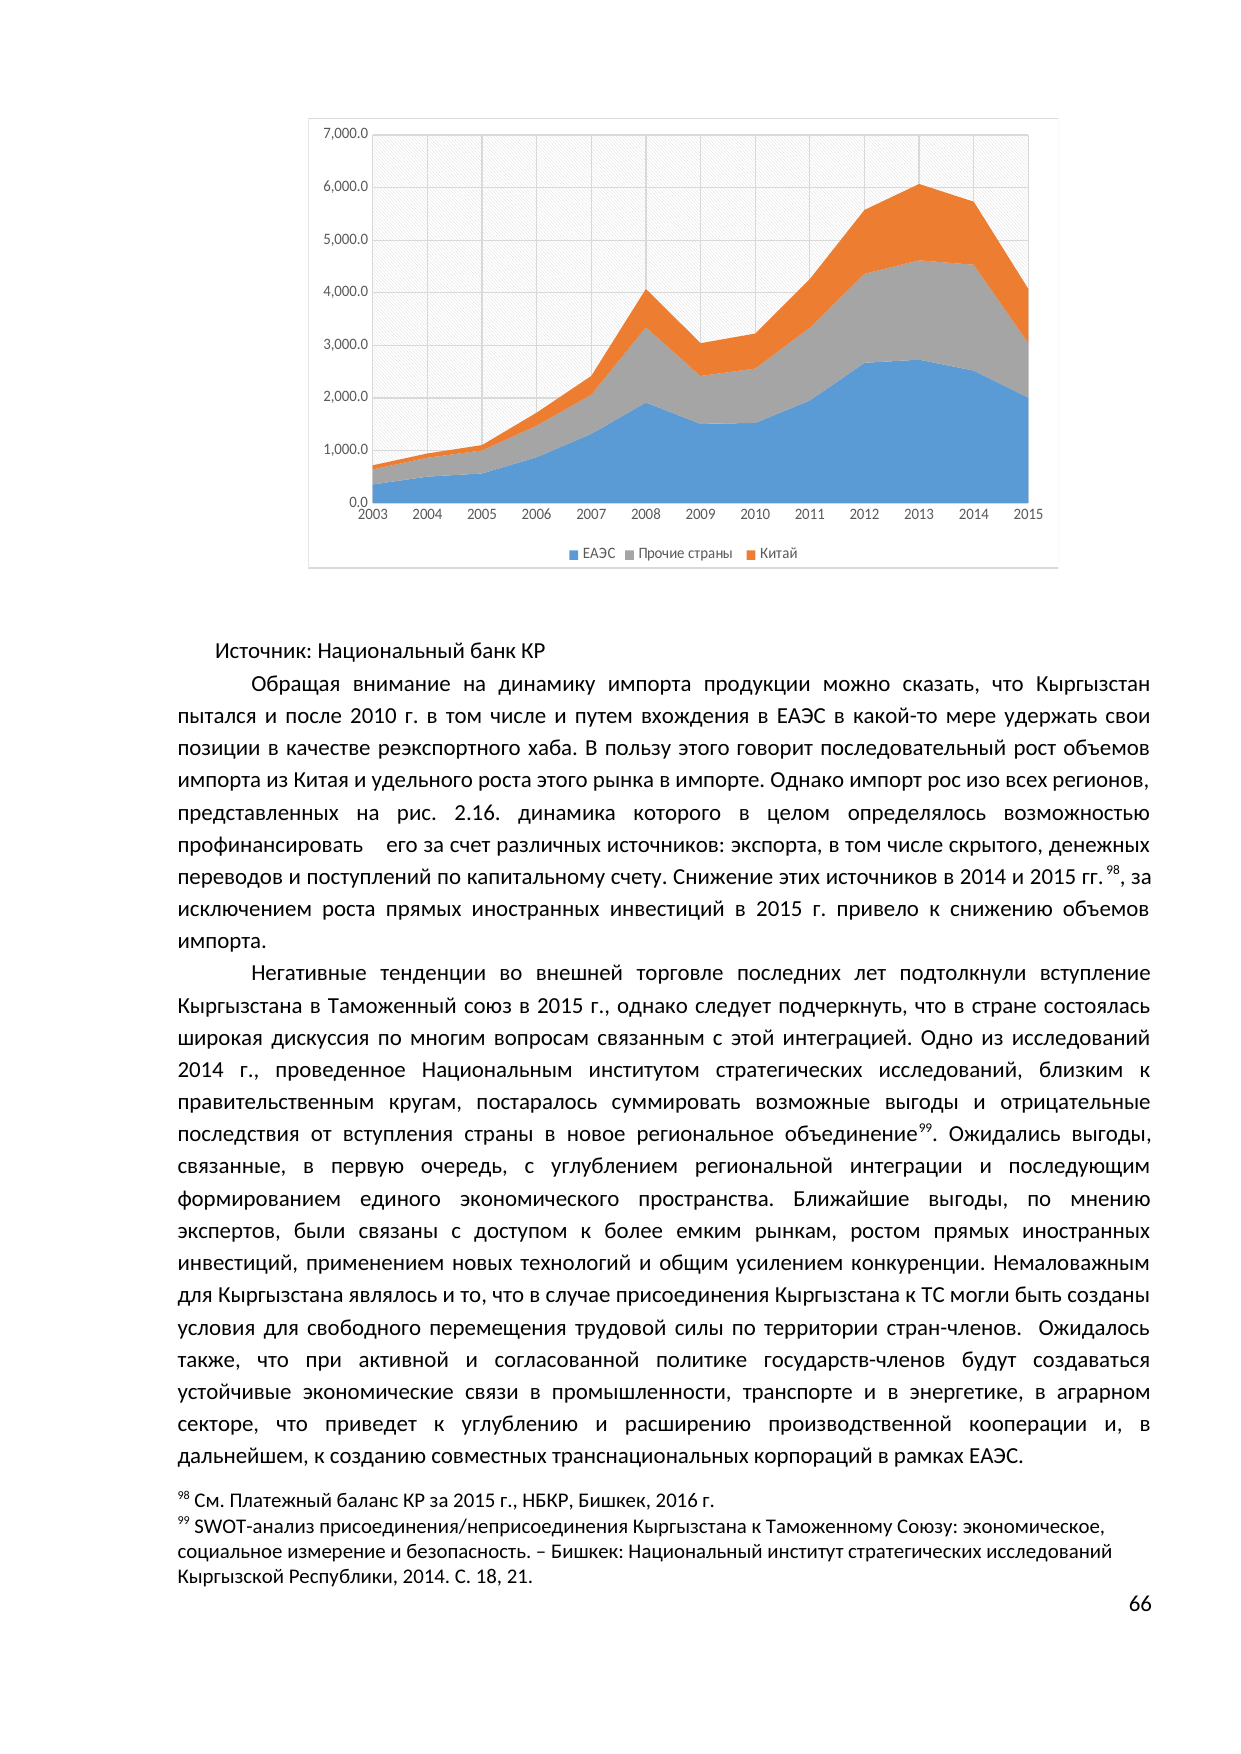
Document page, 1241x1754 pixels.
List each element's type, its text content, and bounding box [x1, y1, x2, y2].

text Обращая внимание на динамику импорта продукции можно сказать, что Кыргызстан пытался и после 2010 г. в том числе и путем вхождения в ЕАЭС в какой-то мере удержать свои позиции в качестве реэкспортного хаба. В пользу этого говорит последовательный рост объемов импорта из Китая и удельного роста этого рынка в импорте. Однако импорт рос изо всех регионов, представленных на рис. 2.16. динамика которого в целом определялось возможностью профинансировать его за счет различных источников: экспорта, в том числе скрытого, денежных переводов и поступлений по капитальному счету. Снижение этих источников в 2014 и 2015 гг., за исключением роста прямых иностранных инвестиций в 2015 г. привело к снижению объемов импорта. [177, 669, 1152, 954]
text Негативные тенденции во внешней торговле последних лет подтолкнули вступление Кыргызстана в Таможенный союз в 2015 г., однако следует подчеркнуть, что в стране состоялась широкая дискуссия по многим вопросам связанным с этой интеграцией. Одно из исследований 2014 г., проведенное Национальным институтом стратегических исследований, близким к правительственным кругам, постаралось суммировать возможные выгоды и отрицательные последствия от вступления страны в новое региональное объединение. Ожидались выгоды, связанные, в первую очередь, с углублением региональной интеграции и последующим формированием единого экономического пространства. Ближайшие выгоды, по мнению экспертов, были связаны с доступом к более емким рынкам, ростом прямых иностранных инвестиций, применением новых технологий и общим усилением конкуренции. Немаловажным для Кыргызстана являлось и то, что в случае присоединения Кыргызстана к ТС могли быть созданы условия для свободного перемещения трудовой силы по территории стран-членов. Ожидалось также, что при активной и согласованной политике государств-членов будут создаваться устойчивые экономические связи в промышленности, транспорте и в энергетике, в аграрном секторе, что приведет к углублению и расширению производственной кооперации и, в дальнейшем, к созданию совместных транснациональных корпораций в рамках ЕАЭС. [177, 958, 1152, 1469]
text Источник: Национальный банк КР [215, 637, 1152, 665]
